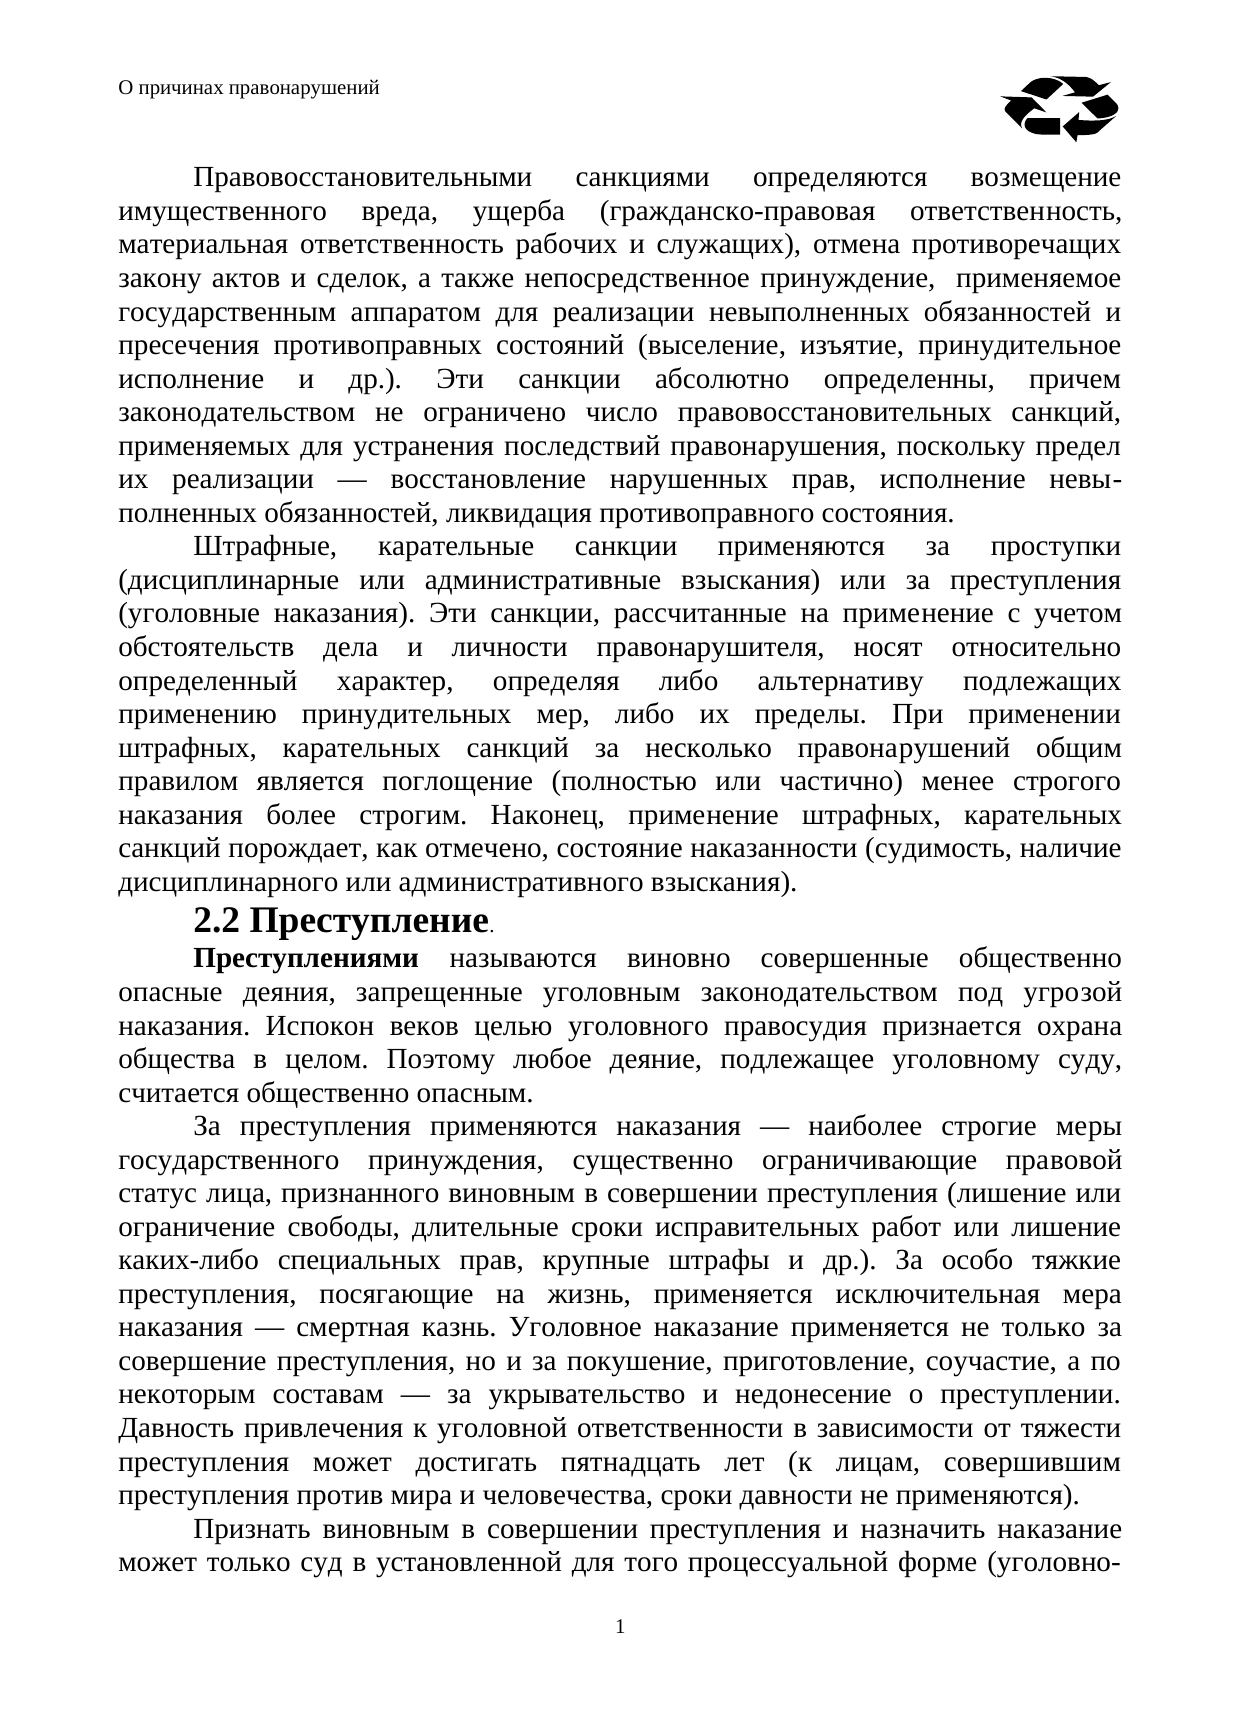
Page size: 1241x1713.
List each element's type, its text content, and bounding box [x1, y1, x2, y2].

text Штрафные, карательные санкции применяются за проступки (дисциплинарные или административные взыскания) или за преступления (уголовные наказания). Эти санкции, рассчитанные на применение с учетом обстоятельств дела и личности правонарушителя, носят относительно определенный характер, определяя либо альтернативу подлежащих применению принудительных мер, либо их пределы. При применении штрафных, карательных санкций за несколько правонарушений общим правилом является поглощение (полностью или частично) менее строгого наказания более строгим. Наконец, применение штрафных, карательных санкций порождает, как отмечено, состояние наказанности (судимость, наличие дисциплинарного или административного взыскания). [118, 528, 1122, 897]
text За преступления применяются наказания — наиболее строгие меры государственного принуждения, существенно ограничивающие правовой статус лица, признанного виновным в совершении преступления (лишение или ограничение свободы, длительные сроки исправительных работ или лишение каких-либо специальных прав, крупные штрафы и др.). За особо тяжкие преступления, посягающие на жизнь, применяется исключительная мера наказания — смертная казнь. Уголовное наказание применяется не только за совершение преступления, но и за покушение, приготовление, соучастие, а по некоторым составам — за укрывательство и недонесение о преступлении. Давность привлечения к уголовной ответственности в зависимости от тяжести преступления может достигать пятнадцать лет (к лицам, совершившим преступления против мира и человечества, сроки давности не применяются). [118, 1108, 1122, 1511]
text 2.2 Преступление. [118, 897, 1122, 941]
text Правовосстановительными санкциями определяются возмещение имущественного вреда, ущерба (гражданско-правовая ответственность, материальная ответственность рабочих и служащих), отмена противоречащих закону актов и сделок, а также непосредственное принуждение, применяемое государственным аппаратом для реализации невыполненных обязанностей и пресечения противоправных состояний (выселение, изъятие, принудительное исполнение и др.). Эти санкции абсолютно определенны, причем законодательством не ограничено число правовосстановительных санкций, применяемых для устранения последствий правонарушения, поскольку предел их реализации — восстановление нарушенных прав, исполнение невыполненных обязанностей, ликвидация противоправного состояния. [118, 159, 1122, 528]
text Преступлениями называются виновно совершенные общественно опасные деяния, запрещенные уголовным законодательством под угрозой наказания. Испокон веков целью уголовного правосудия признается охрана общества в целом. Поэтому любое деяние, подлежащее уголовному суду, считается общественно опасным. [118, 941, 1122, 1108]
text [118, 1511, 1122, 1578]
